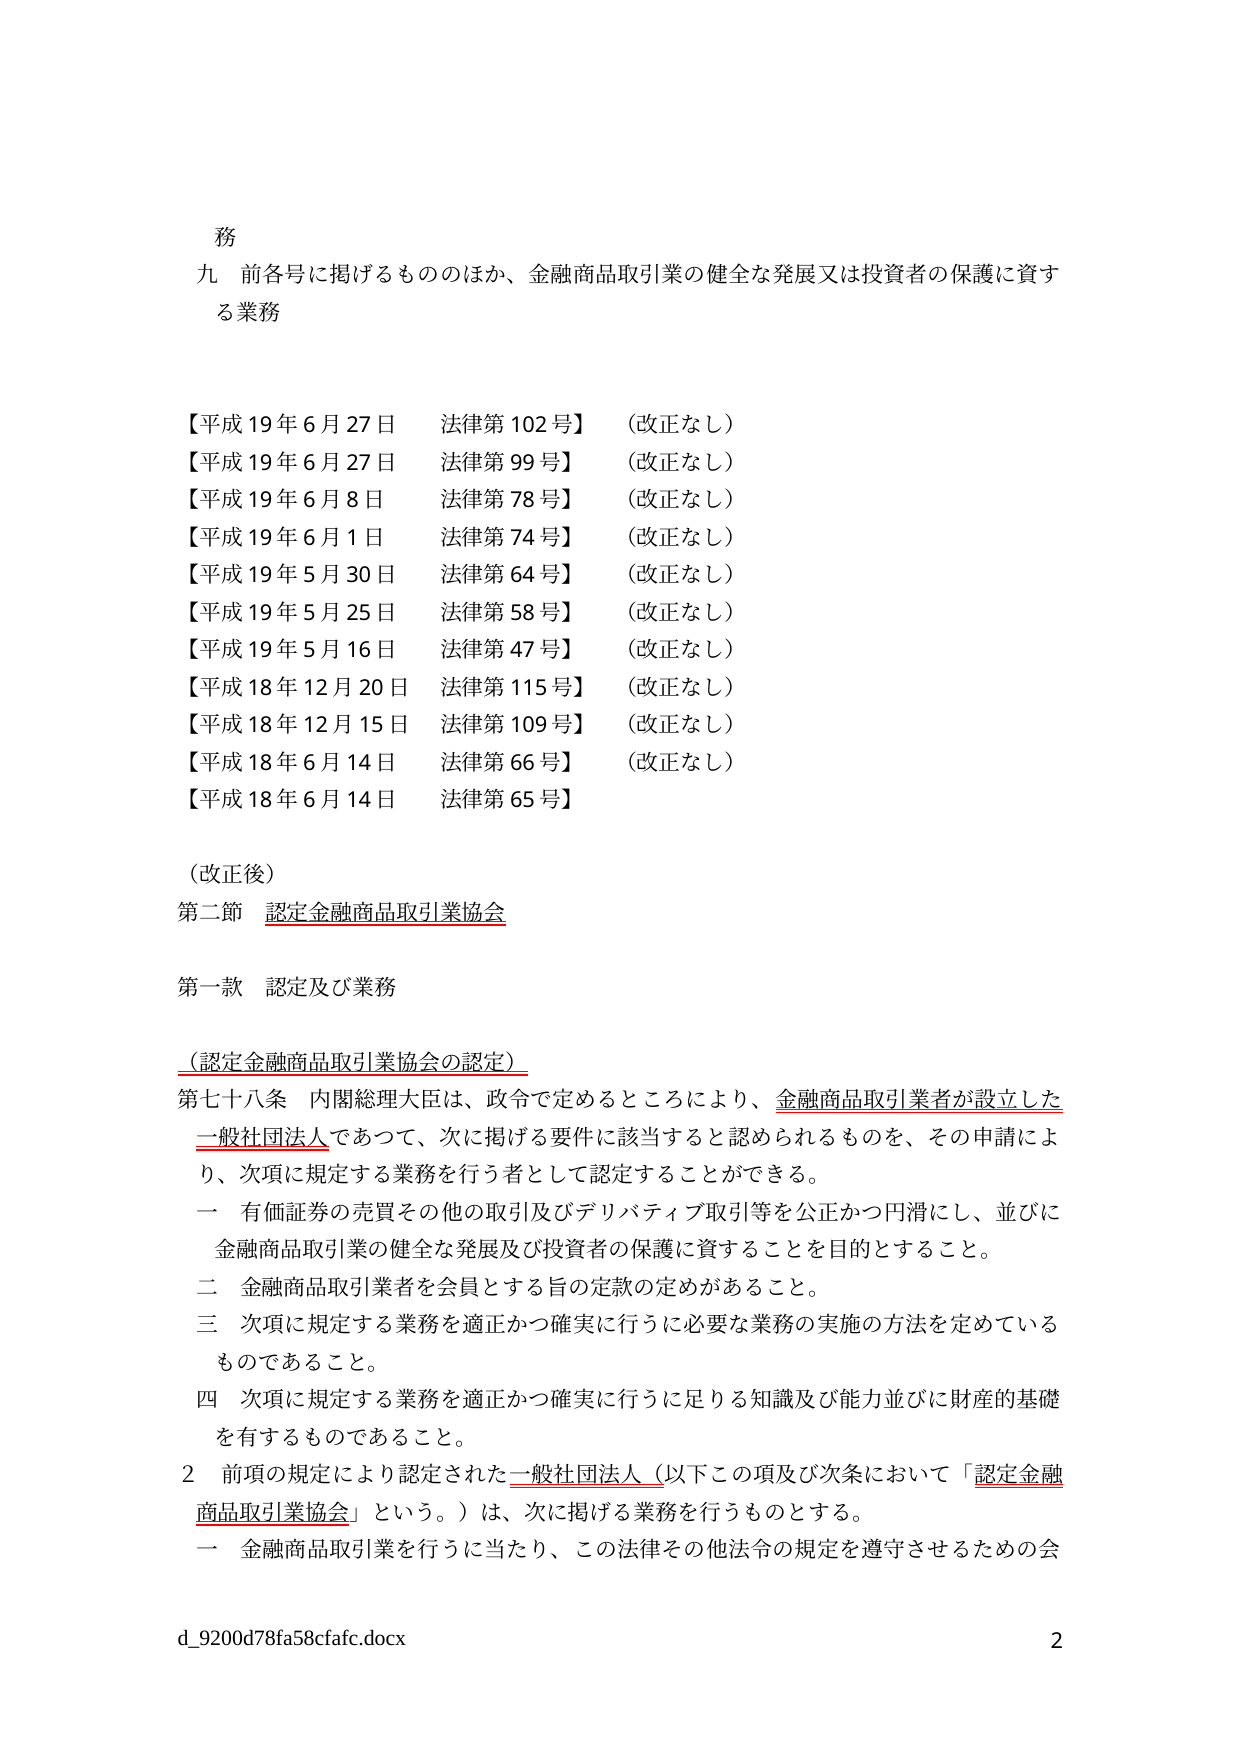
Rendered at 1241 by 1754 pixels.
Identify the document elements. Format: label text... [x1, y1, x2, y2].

text 【平成19年6月27日 法律第99号】 （改正なし） [177, 442, 1063, 479]
text 【平成18年6月14日 法律第65号】 [177, 779, 1063, 817]
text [196, 217, 1063, 254]
text ２ 前項の規定により認定された一般社団法人（以下この項及び次条において「認定金融商品取引業協会」という。）は、次に掲げる業務を行うものとする。 [177, 1454, 1063, 1529]
text 四 次項に規定する業務を適正かつ確実に行うに足りる知識及び能力並びに財産的基礎を有するものであること。 [196, 1379, 1063, 1454]
text 第七十八条 内閣総理大臣は、政令で定めるところにより、金融商品取引業者が設立した一般社団法人であつて、次に掲げる要件に該当すると認められるものを、その申請により、次項に規定する業務を行う者として認定することができる。 [177, 1079, 1063, 1192]
text 【平成19年5月16日 法律第47号】 （改正なし） [177, 629, 1063, 667]
text 二 金融商品取引業者を会員とする旨の定款の定めがあること。 [196, 1267, 1063, 1304]
text 一 有価証券の売買その他の取引及びデリバティブ取引等を公正かつ円滑にし、並びに金融商品取引業の健全な発展及び投資者の保護に資することを目的とすること。 [196, 1192, 1063, 1267]
text 【平成19年6月1日 法律第74号】 （改正なし） [177, 517, 1063, 554]
text （改正後） [177, 854, 1063, 892]
text 【平成18年12月20日 法律第115号】 （改正なし） [177, 667, 1063, 704]
text 【平成18年6月14日 法律第66号】 （改正なし） [177, 742, 1063, 779]
text 【平成19年5月25日 法律第58号】 （改正なし） [177, 592, 1063, 629]
text 【平成18年12月15日 法律第109号】 （改正なし） [177, 704, 1063, 742]
text 第二節 認定金融商品取引業協会 [177, 892, 1063, 929]
text （認定金融商品取引業協会の認定） [177, 1042, 1063, 1079]
text 三 次項に規定する業務を適正かつ確実に行うに必要な業務の実施の方法を定めているものであること。 [196, 1304, 1063, 1379]
text 【平成19年6月8日 法律第78号】 （改正なし） [177, 479, 1063, 517]
text 第一款 認定及び業務 [177, 967, 1063, 1004]
text 九 前各号に掲げるもののほか、金融商品取引業の健全な発展又は投資者の保護に資する業務 [196, 254, 1063, 329]
text 【平成19年6月27日 法律第102号】 （改正なし） [177, 404, 1063, 442]
text 【平成19年5月30日 法律第64号】 （改正なし） [177, 554, 1063, 592]
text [196, 1529, 1063, 1567]
